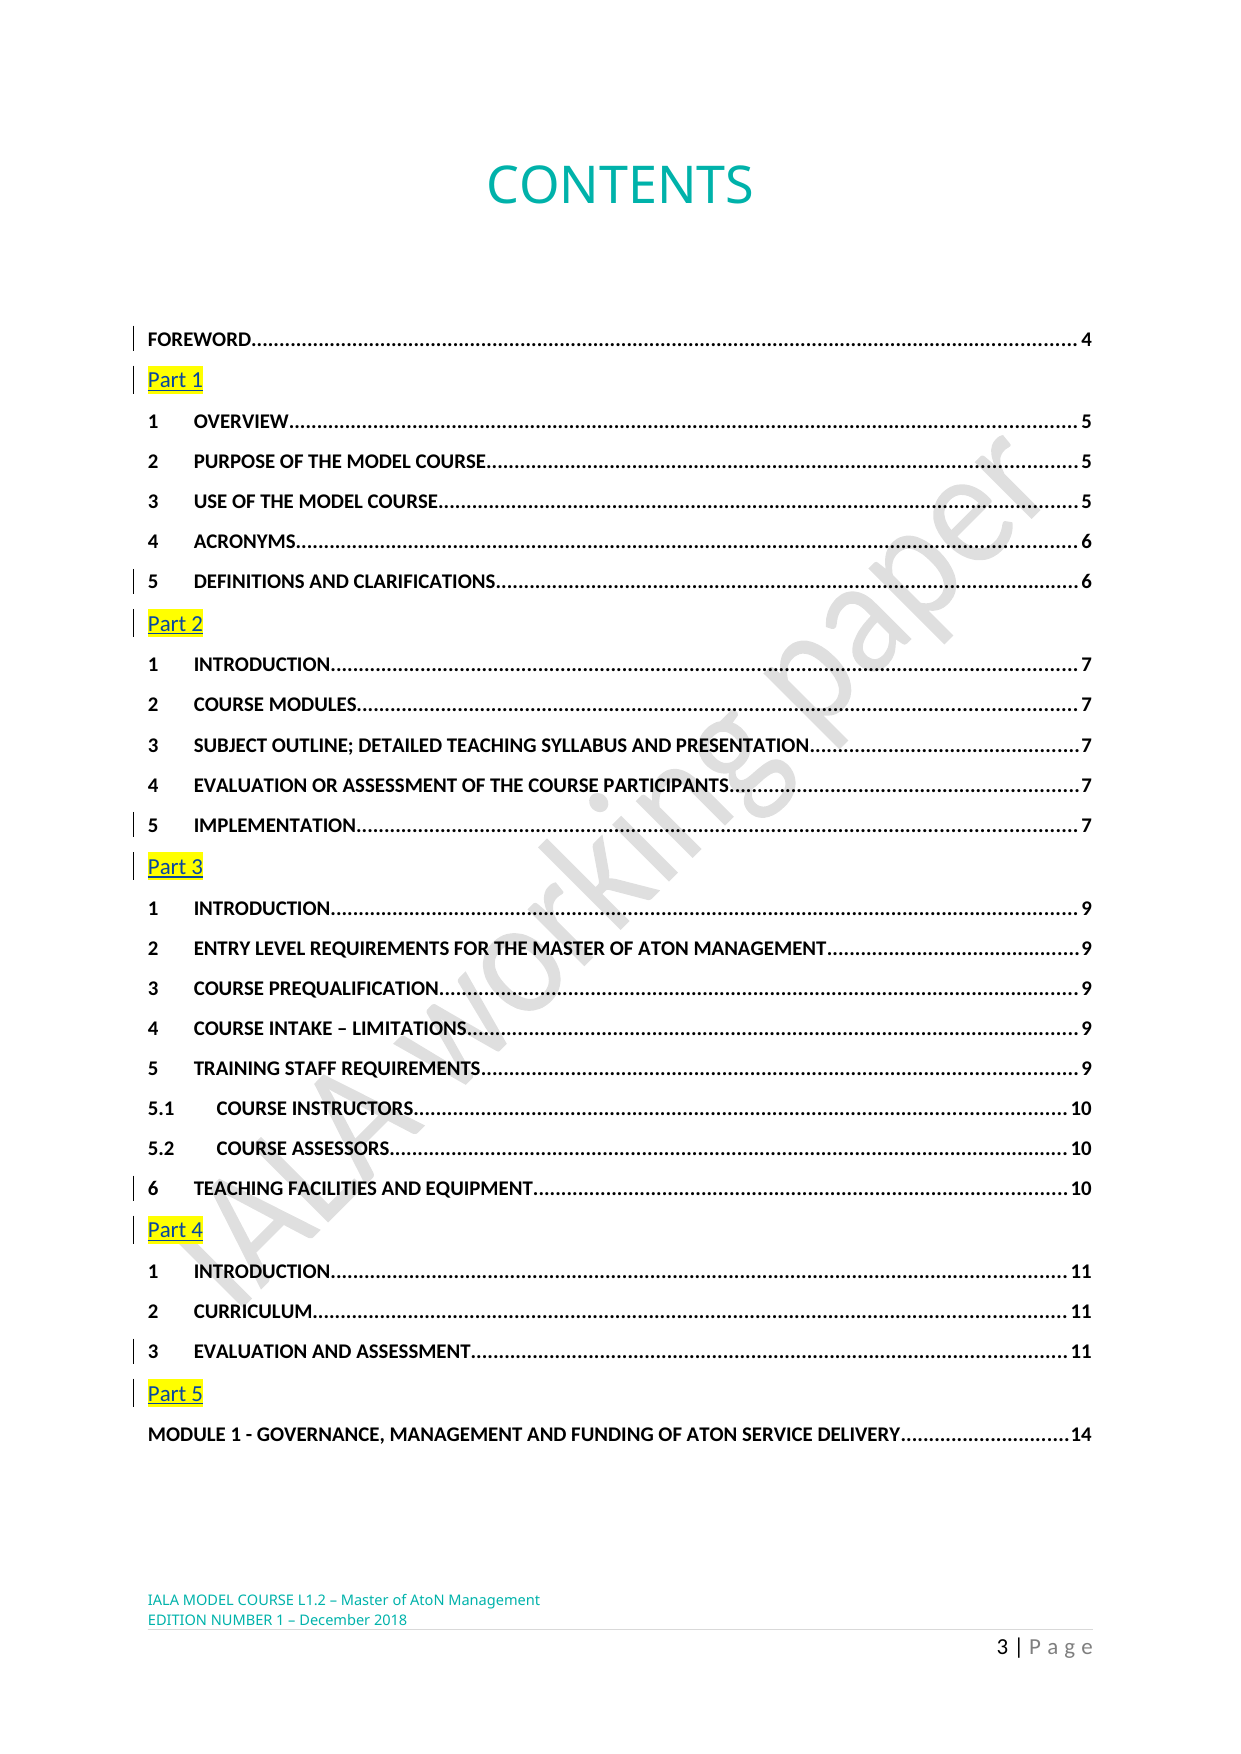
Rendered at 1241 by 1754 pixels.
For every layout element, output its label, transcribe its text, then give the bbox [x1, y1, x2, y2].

text 2 COURSE MODULES 7 [148, 692, 1093, 717]
text 4 COURSE INTAKE – LIMITATIONS 9 [148, 1015, 1093, 1041]
text 2 CURRICULUM 11 [148, 1298, 1093, 1324]
text Foreword 4 [148, 326, 1093, 351]
text CONTENTS [148, 148, 1093, 218]
text MODULE 1 - GOVERNANCE, MANAGEMENT AND FUNDING OF ATON SERVICE DELIVERY 14 [148, 1421, 1093, 1447]
text 3 USE OF THE MODEL COURSE 5 [148, 488, 1093, 514]
text 5 definitions and clarifications 6 [148, 569, 1093, 594]
text 4 EVALUATION OR ASSESSMENT OF THE COURSE PARTICIPANTS 7 [148, 772, 1093, 797]
text 5.2 Course Assessors 10 [148, 1135, 1093, 1161]
text 5.1 Course instructors 10 [148, 1095, 1093, 1121]
text 1 INTRODUCTION 11 [148, 1258, 1093, 1284]
text 3 SUBJECT OUTLINE; DETAILED TEACHING SYLLABUS and presentation 7 [148, 732, 1093, 757]
text 2 ENTRY LEVEL REQUIREMENTS FOR THE Master OF aton MANAGement 9 [148, 935, 1093, 960]
text 3 COURSE PREQUALIFICATION 9 [148, 975, 1093, 1000]
text 2 Purpose of the Model Course 5 [148, 448, 1093, 474]
text 6 TEACHING FACILITIES AND EQUIPMENT 10 [148, 1176, 1093, 1201]
text 3 EVALUATION AND ASSESSMENT 11 [148, 1338, 1093, 1364]
text 1 INTRODUCTION 9 [148, 895, 1093, 920]
text 4 Acronyms 6 [148, 529, 1093, 554]
text 5 TRAINING STAFF REQUIREMENTS 9 [148, 1055, 1093, 1081]
text 5 IMPLEMENTATION 7 [148, 812, 1093, 837]
text 1 Overview 5 [148, 408, 1093, 434]
text 1 INTRODUCTION 7 [148, 652, 1093, 677]
